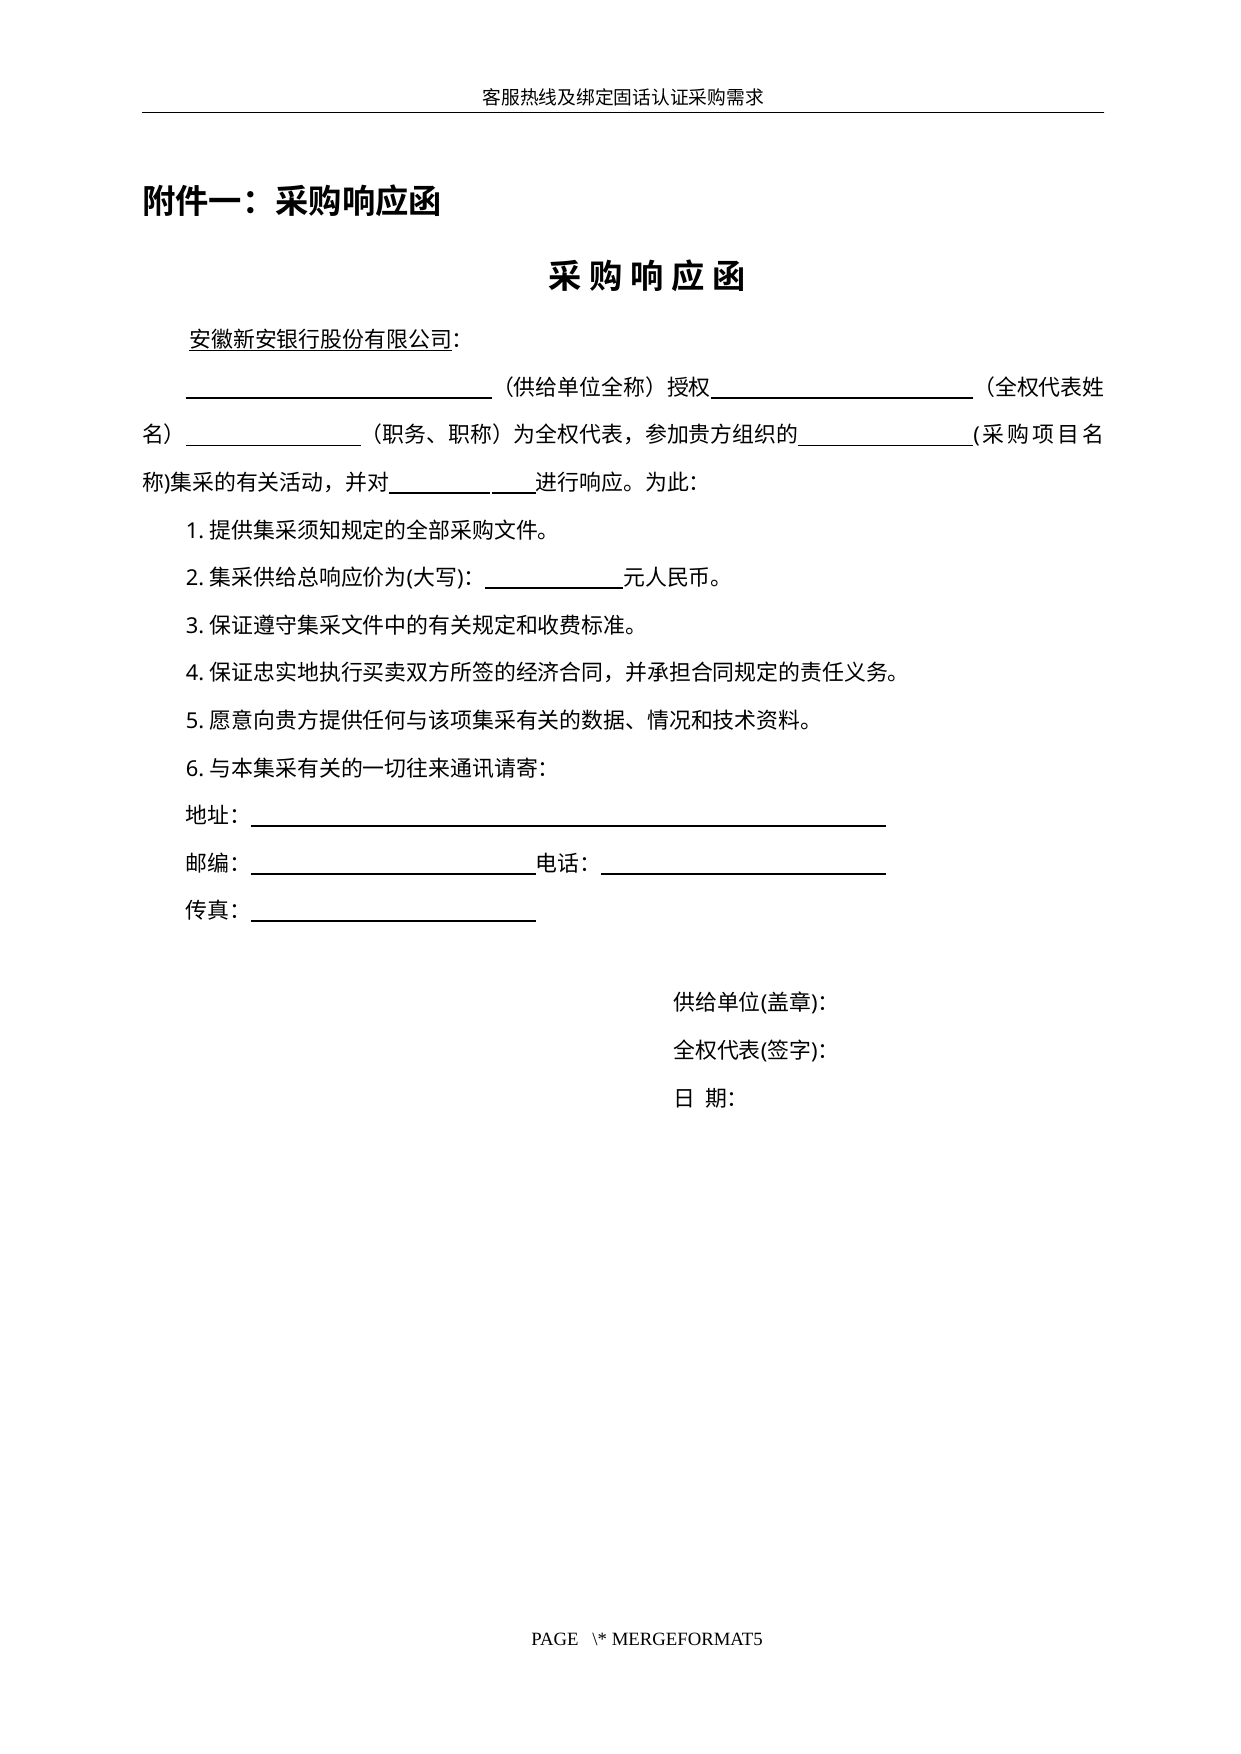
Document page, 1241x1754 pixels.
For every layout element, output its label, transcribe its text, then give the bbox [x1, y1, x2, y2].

text 3. 保证遵守集采文件中的有关规定和收费标准。 [142, 608, 1104, 639]
text 2. 集采供给总响应价为(大写)： 元人民币。 [142, 560, 1104, 592]
text 5. 愿意向贵方提供任何与该项集采有关的数据、情况和技术资料。 [142, 703, 1104, 735]
text 4. 保证忠实地执行买卖双方所签的经济合同，并承担合同规定的责任义务。 [142, 655, 1104, 687]
text 全权代表(签字)： [629, 1033, 1104, 1065]
text 供给单位(盖章)： [629, 985, 1104, 1017]
text 邮编： 电话： [142, 846, 1104, 877]
text 日 期： [629, 1081, 1104, 1112]
text 安徽新安银行股份有限公司： [142, 322, 1104, 354]
text 6. 与本集采有关的一切往来通讯请寄： [142, 751, 1104, 782]
subtitle 附件一：采购响应函 [142, 175, 1104, 223]
text 地址： [142, 798, 1104, 830]
text （供给单位全称）授权 （全权代表姓名） （职务、职称）为全权代表，参加贵方组织的 (采购项目名称)集采的有关活动，并对 进行响应。为此： [142, 370, 1104, 497]
text 传真： [142, 893, 1104, 925]
text 采 购 响 应 函 [142, 250, 1104, 298]
text 1. 提供集采须知规定的全部采购文件。 [142, 513, 1104, 544]
